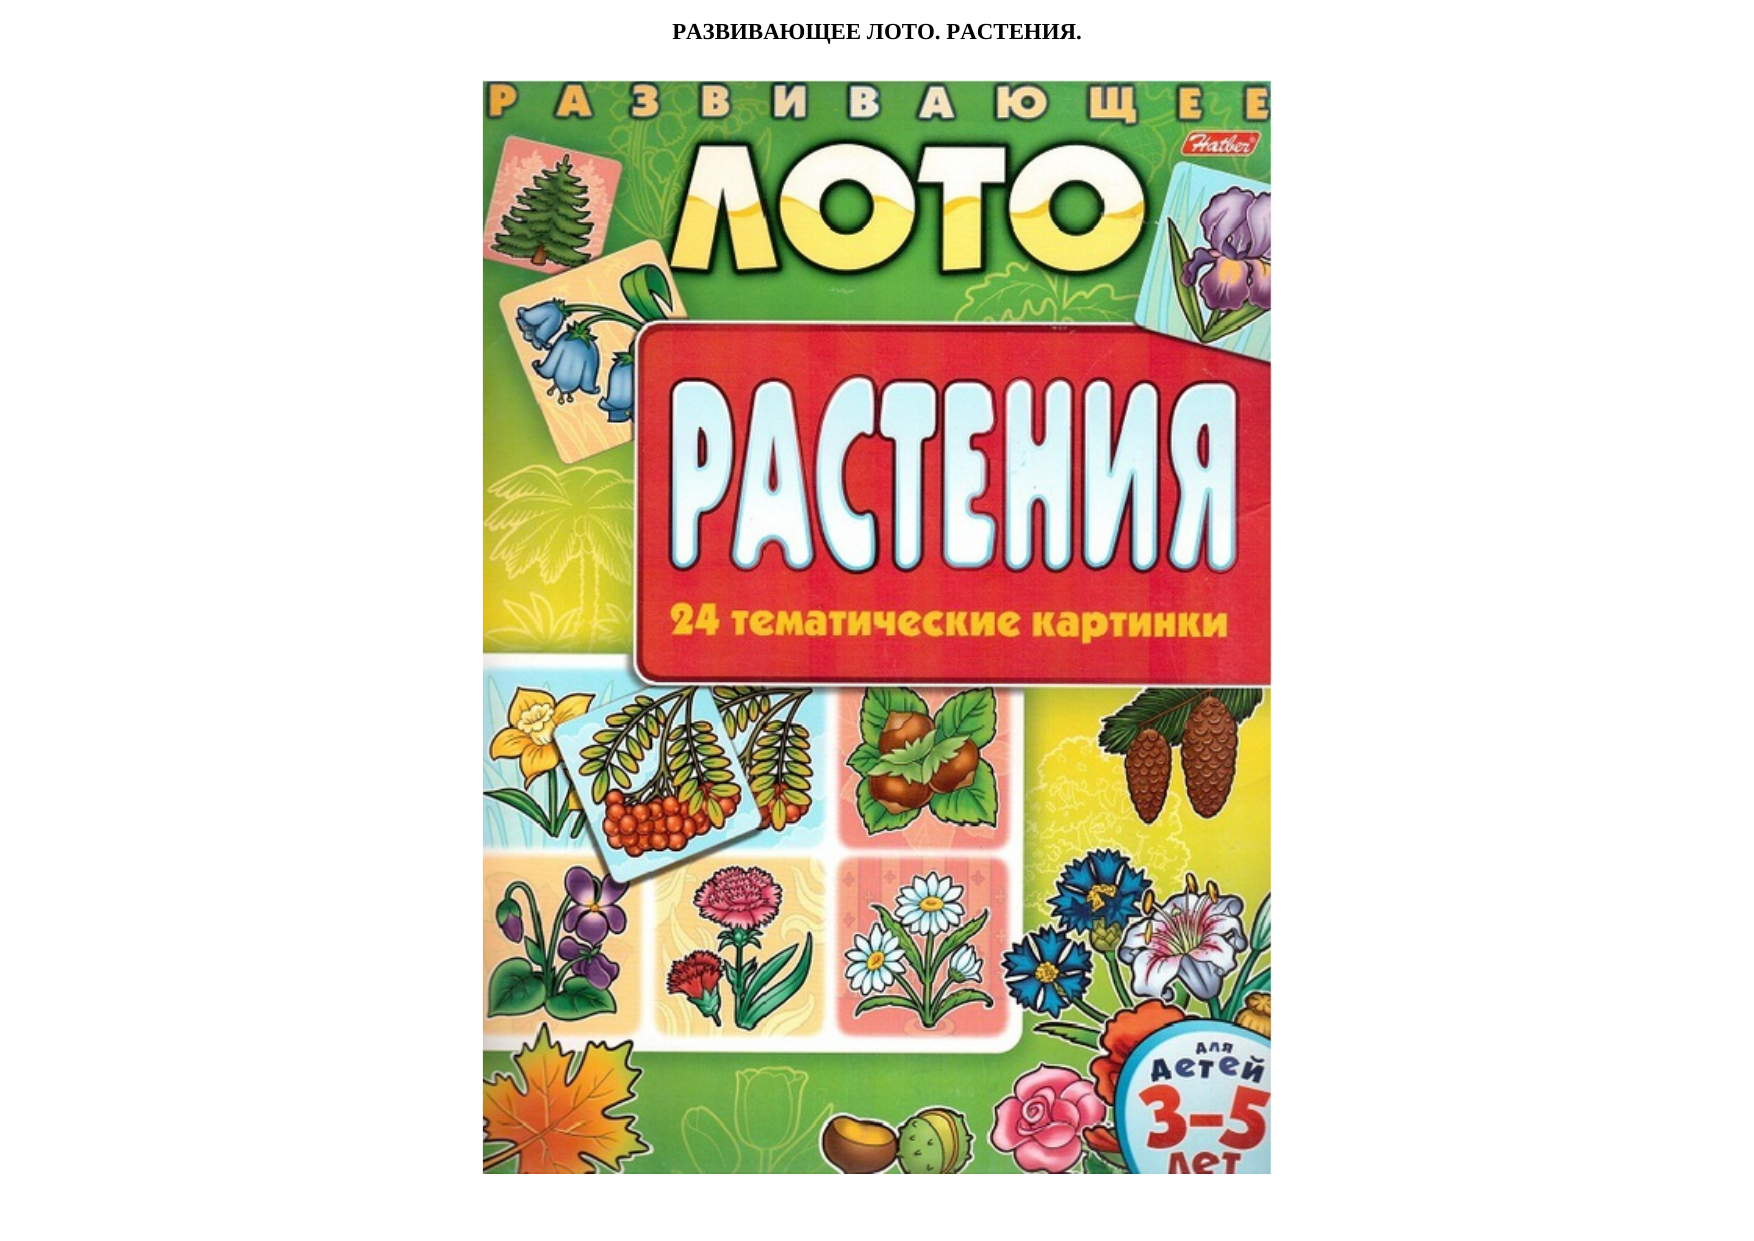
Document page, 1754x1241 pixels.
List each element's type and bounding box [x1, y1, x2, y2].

text [18, 18, 1736, 1206]
picture [482, 80, 1272, 1174]
